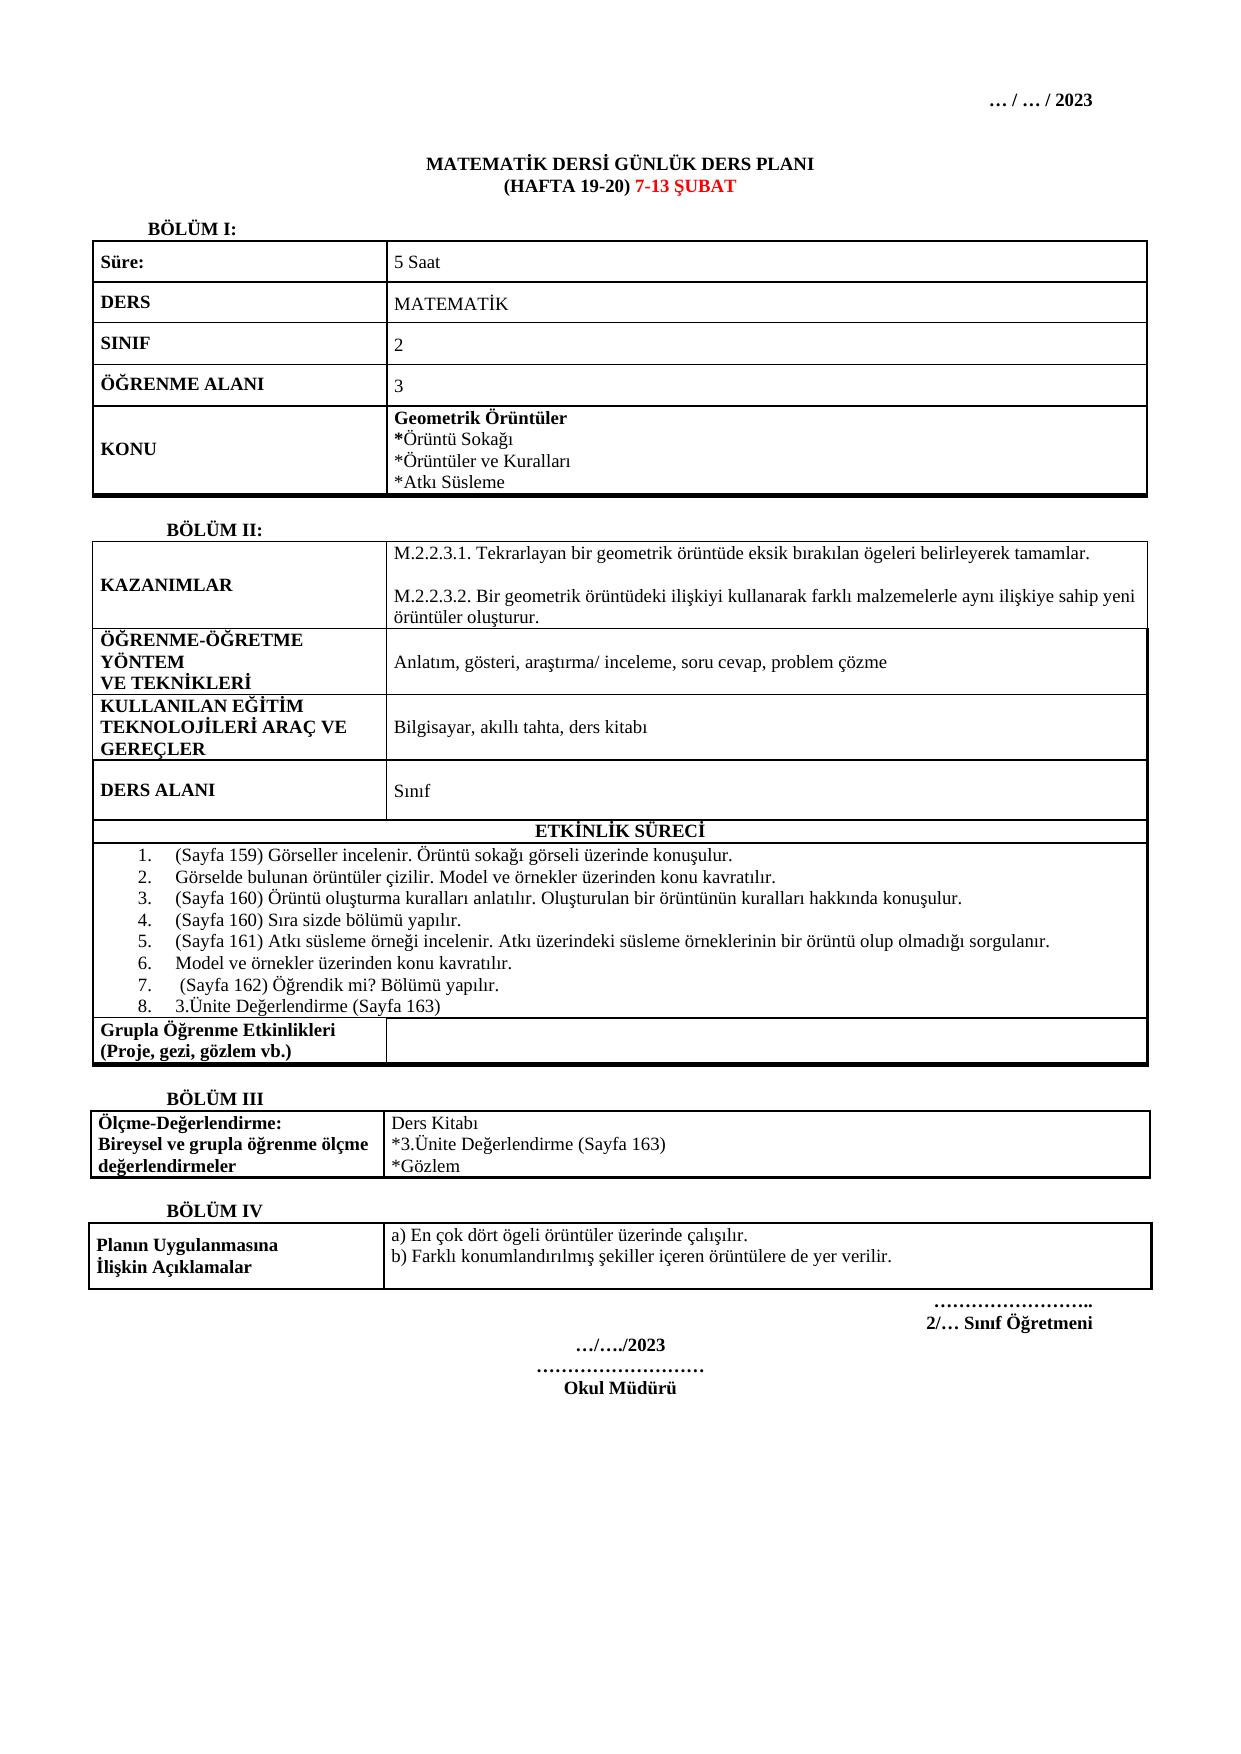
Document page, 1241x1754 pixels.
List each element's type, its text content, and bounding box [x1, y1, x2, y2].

text … / … / 2023 [148, 89, 1092, 110]
text 2/… Sınıf Öğretmeni [148, 1312, 1092, 1333]
table_cell ETKİNLİK SÜRECİ [94, 821, 1146, 842]
table_cell [387, 1019, 1146, 1062]
table_header Süre: [94, 242, 386, 281]
table_cell 3 [388, 365, 1146, 405]
table_cell ÖĞRENME-ÖĞRETME YÖNTEM VE TEKNİKLERİ [93, 629, 386, 694]
table_cell 2 [388, 323, 1146, 364]
text …………………….. [148, 1290, 1092, 1312]
table_cell KULLANILAN EĞİTİM TEKNOLOJİLERİ ARAÇ VE GEREÇLER [93, 695, 386, 759]
table_cell (Sayfa 159) Görseller incelenir. Örüntü sokağı görseli üzerinde konuşulur. Görselde bulunan örüntüler çizilir. Model ve örnekler üzerinden konu kavratılır. (Sayfa 160) Örüntü oluşturma kuralları anlatılır. Oluşturulan bir örüntünün kuralları hakkında konuşulur. (Sayfa 160) Sıra sizde bölümü yapılır. (Sayfa 161) Atkı süsleme örneği incelenir. Atkı üzerindeki süsleme örneklerinin bir örüntü olup olmadığı sorgulanır. Model ve örnekler üzerinden konu kavratılır. (Sayfa 162) Öğrendik mi? Bölümü yapılır. 3.Ünite Değerlendirme (Sayfa 163) [94, 844, 1146, 1017]
table_cell KONU [94, 407, 386, 493]
table_cell MATEMATİK [388, 283, 1146, 322]
table_header Ölçme-Değerlendirme: Bireysel ve grupla öğrenme ölçme değerlendirmeler [92, 1112, 383, 1176]
text BÖLÜM I: [148, 218, 1092, 239]
text (HAFTA 19-20) 7-13 ŞUBAT [148, 175, 1092, 196]
table_cell DERS [94, 283, 386, 322]
text …/…./2023 [148, 1333, 1092, 1355]
text BÖLÜM II: [148, 519, 1092, 541]
text MATEMATİK DERSİ GÜNLÜK DERS PLANI [148, 153, 1092, 175]
table_header KAZANIMLAR [93, 542, 386, 628]
table_header 5 Saat [388, 242, 1146, 281]
text Okul Müdürü [148, 1377, 1092, 1398]
table_header Planın Uygulanmasına İlişkin Açıklamalar [90, 1224, 383, 1288]
table_cell Geometrik Örüntüler *Örüntü Sokağı *Örüntüler ve Kuralları *Atkı Süsleme [388, 407, 1146, 493]
table_cell SINIF [94, 323, 386, 364]
table_cell Bilgisayar, akıllı tahta, ders kitabı [387, 695, 1146, 759]
table_cell ÖĞRENME ALANI [94, 365, 386, 405]
subtitle BÖLÜM IV [148, 1200, 1092, 1222]
table_cell Anlatım, gösteri, araştırma/ inceleme, soru cevap, problem çözme [387, 629, 1146, 694]
subtitle BÖLÜM III [148, 1088, 1092, 1109]
table_header a) En çok dört ögeli örüntüler üzerinde çalışılır. b) Farklı konumlandırılmış şekiller içeren örüntülere de yer verilir. [385, 1224, 1150, 1288]
table_cell Grupla Öğrenme Etkinlikleri (Proje, gezi, gözlem vb.) [94, 1018, 386, 1062]
table_cell DERS ALANI [94, 761, 386, 819]
table_header Ders Kitabı *3.Ünite Değerlendirme (Sayfa 163) *Gözlem [385, 1112, 1149, 1176]
table_cell Sınıf [387, 761, 1146, 819]
table_header M.2.2.3.1. Tekrarlayan bir geometrik örüntüde eksik bırakılan ögeleri belirleyerek tamamlar. M.2.2.3.2. Bir geometrik örüntüdeki ilişkiyi kullanarak farklı malzemelerle aynı ilişkiye sahip yeni örüntüler oluşturur. [387, 542, 1147, 628]
text ……………………… [148, 1355, 1092, 1377]
